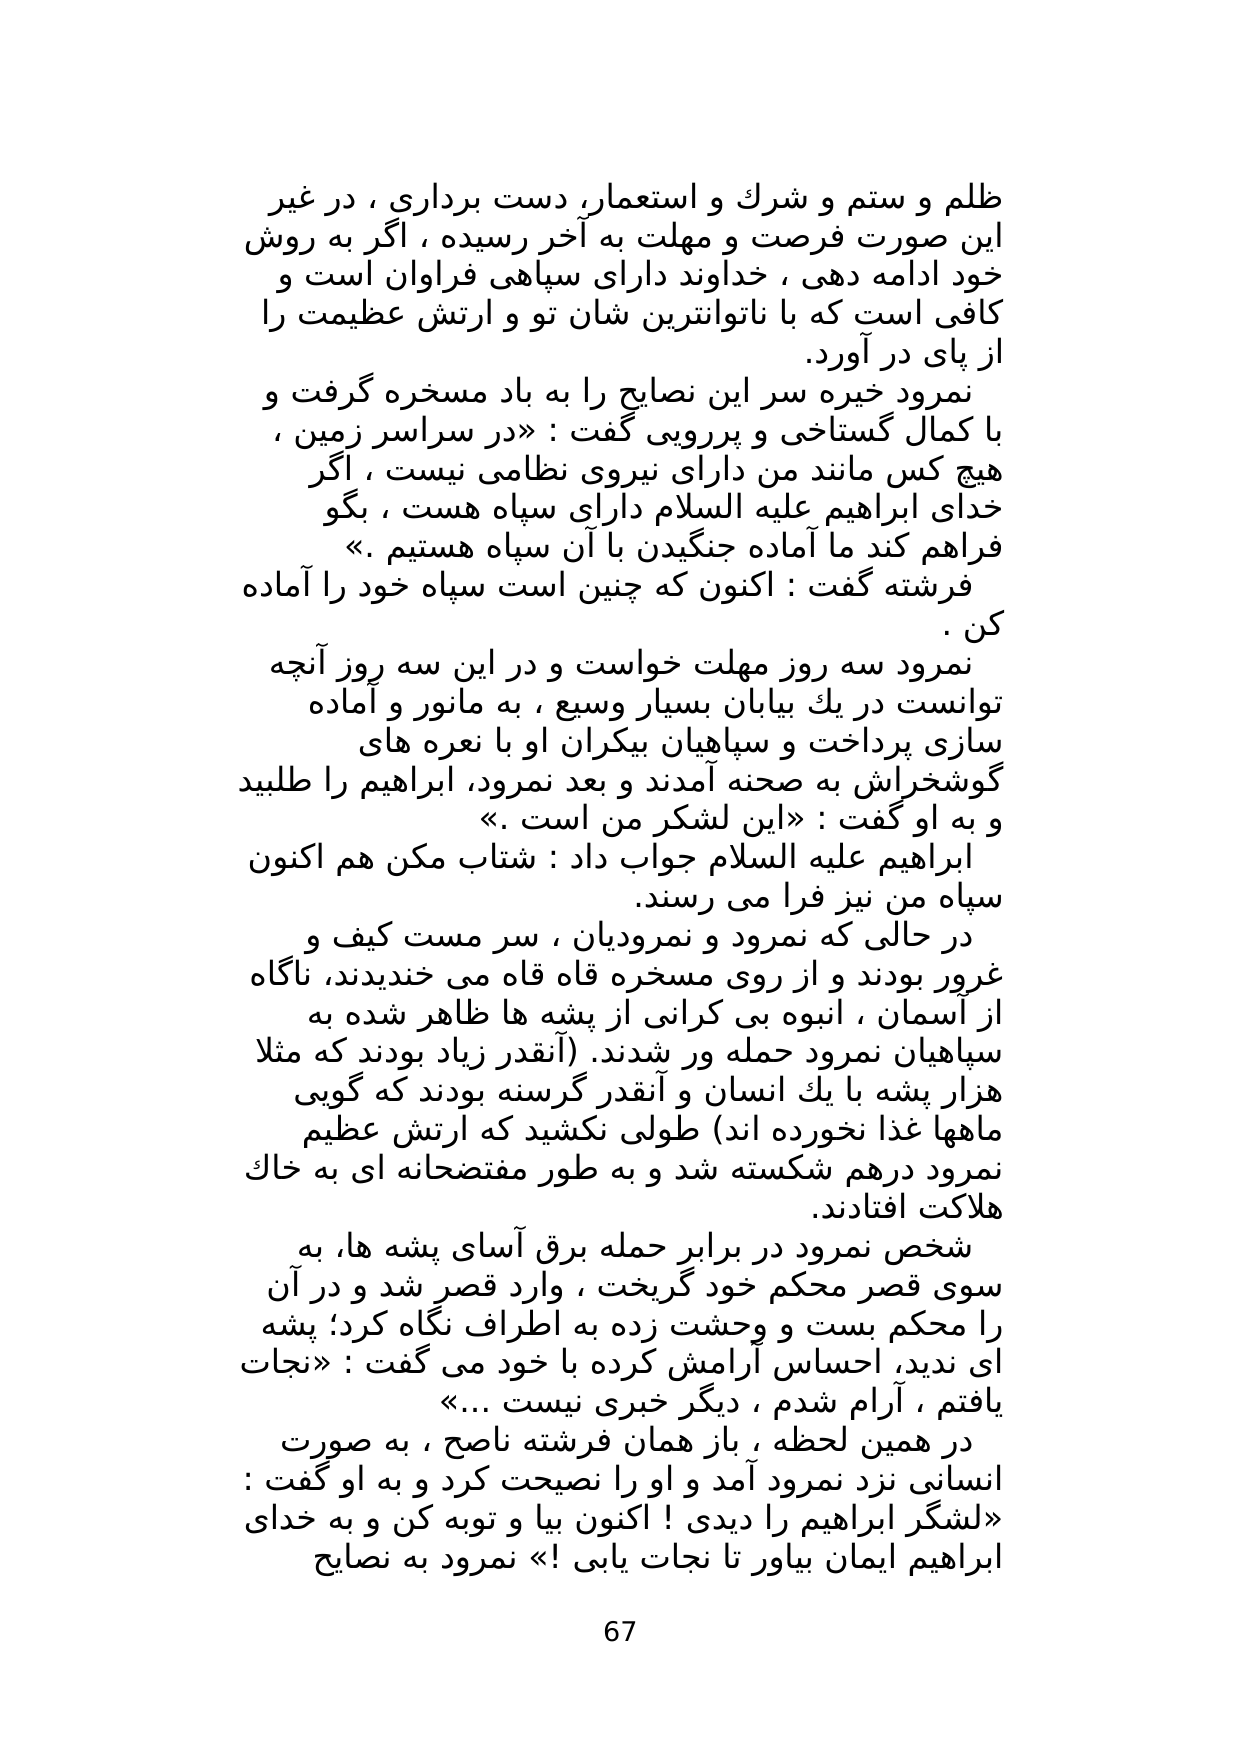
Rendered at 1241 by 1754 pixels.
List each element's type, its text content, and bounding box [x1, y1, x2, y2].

text نمرود خيره سر اين نصايح را به باد مسخره گرفت و با كمال گستاخى و پررويى گفت : «در سراسر زمين ، هيچ كس مانند من داراى نيروى نظامى نيست ، اگر خداى ابراهيم عليه السلام داراى سپاه هست ، بگو فراهم كند ما آماده جنگيدن با آن سپاه هستيم .» [236, 371, 1004, 566]
text نمرود سه روز مهلت خواست و در اين سه روز آنچه توانست در يك بيابان بسيار وسيع ، به مانور و آماده سازى پرداخت و سپاهيان بيكران او با نعره هاى گوشخراش به صحنه آمدند و بعد نمرود، ابراهيم را طلبيد و به او گفت : «اين لشكر من است .» [236, 643, 1004, 838]
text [236, 177, 1004, 371]
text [236, 1421, 1004, 1576]
text ابراهيم عليه السلام جواب داد : شتاب مكن هم اكنون سپاه من نيز فرا مى رسند. [236, 838, 1004, 915]
text شخص نمرود در برابر حمله برق آساى پشه ها، به سوى قصر محكم خود گريخت ، وارد قصر شد و در آن را محكم بست و وحشت زده به اطراف نگاه كرد؛ پشه اى نديد، احساس آرامش كرده با خود مى گفت : «نجات يافتم ، آرام شدم ، ديگر خبرى نيست ...» [236, 1226, 1004, 1421]
text در حالى كه نمرود و نمروديان ، سر مست كيف و غرور بودند و از روى مسخره قاه قاه مى خنديدند، ناگاه از آسمان ، انبوه بى كرانى از پشه ها ظاهر شده به سپاهيان نمرود حمله ور شدند. (آنقدر زياد بودند كه مثلا هزار پشه با يك انسان و آنقدر گرسنه بودند كه گويى ماهها غذا نخورده اند) طولى نكشيد كه ارتش عظيم نمرود درهم شكسته شد و به طور مفتضحانه اى به خاك هلاكت افتادند. [236, 915, 1004, 1226]
text فرشته گفت : اكنون كه چنين است سپاه خود را آماده كن . [236, 566, 1004, 643]
